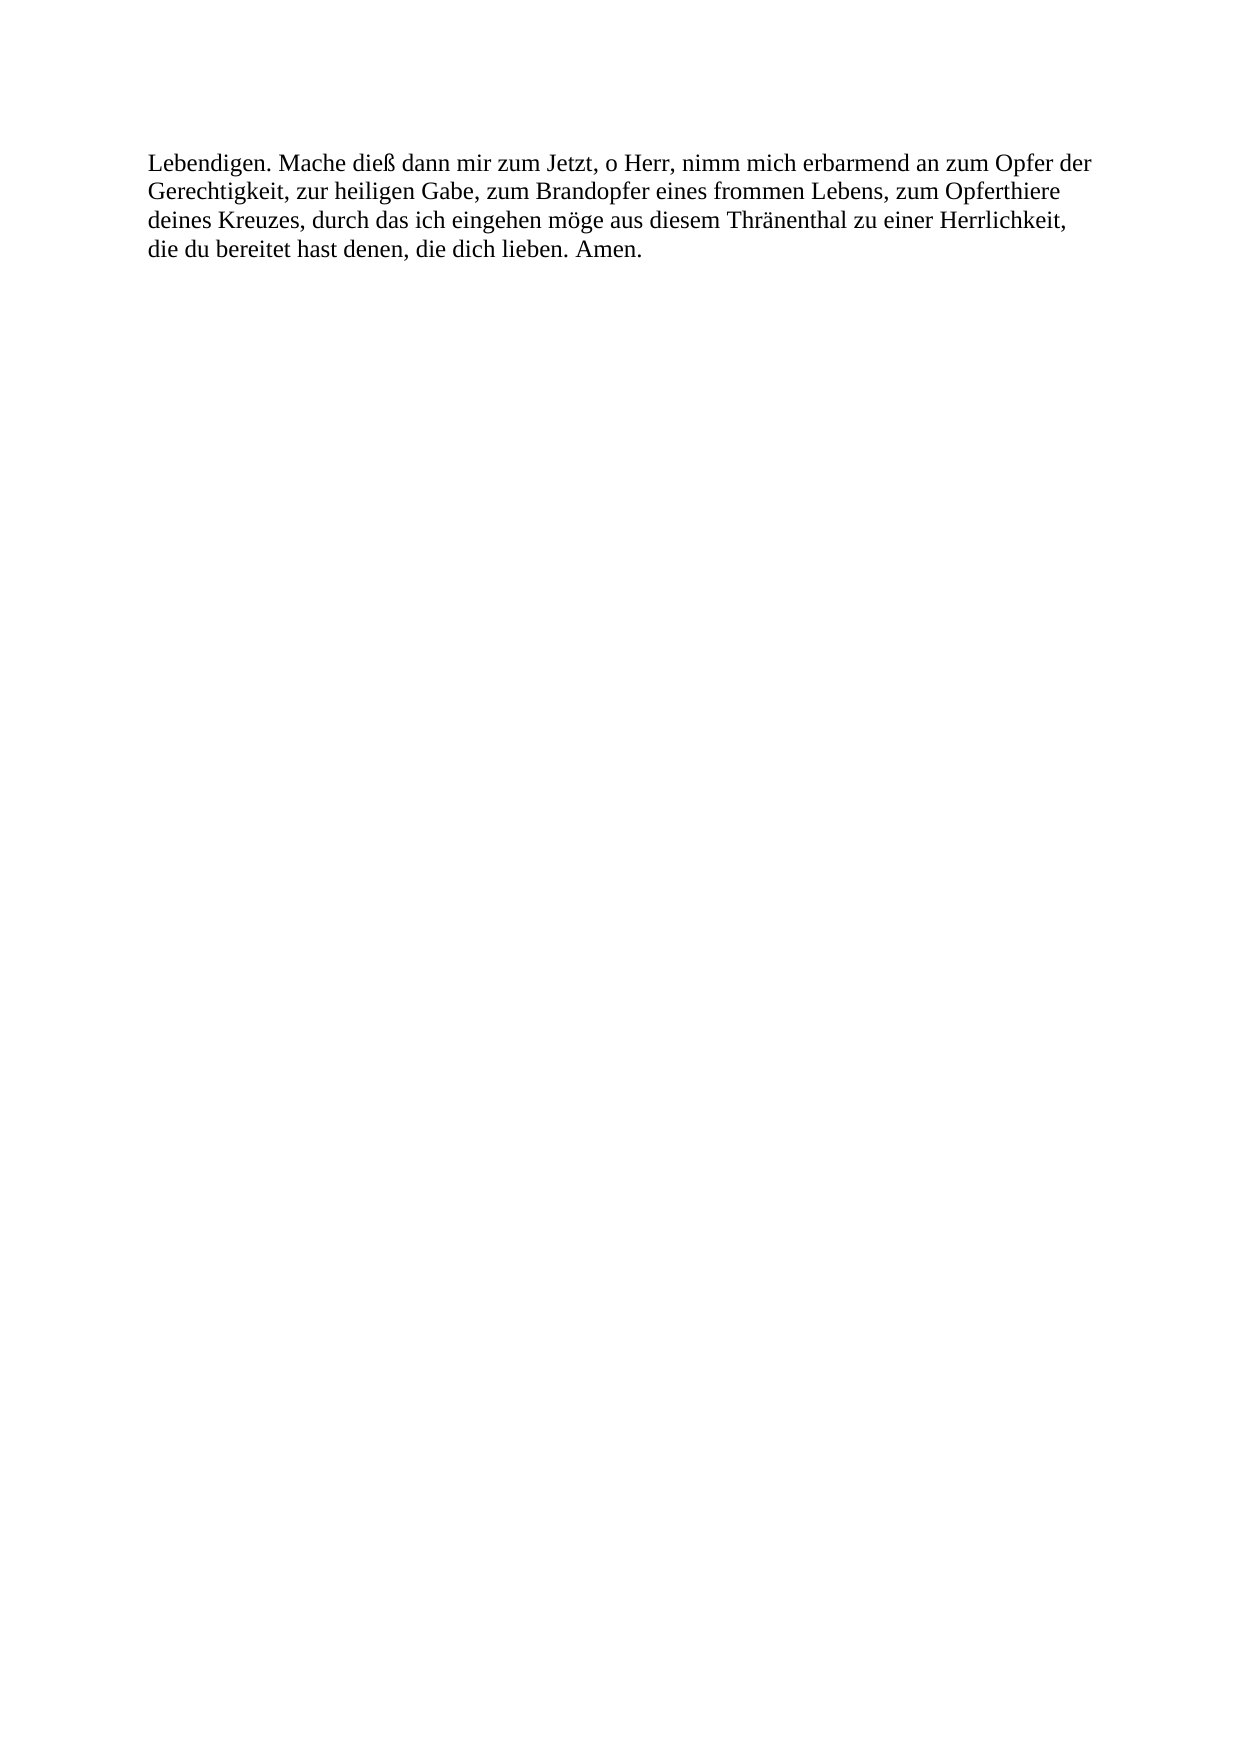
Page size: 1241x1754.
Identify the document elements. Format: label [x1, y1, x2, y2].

text [148, 148, 1093, 263]
